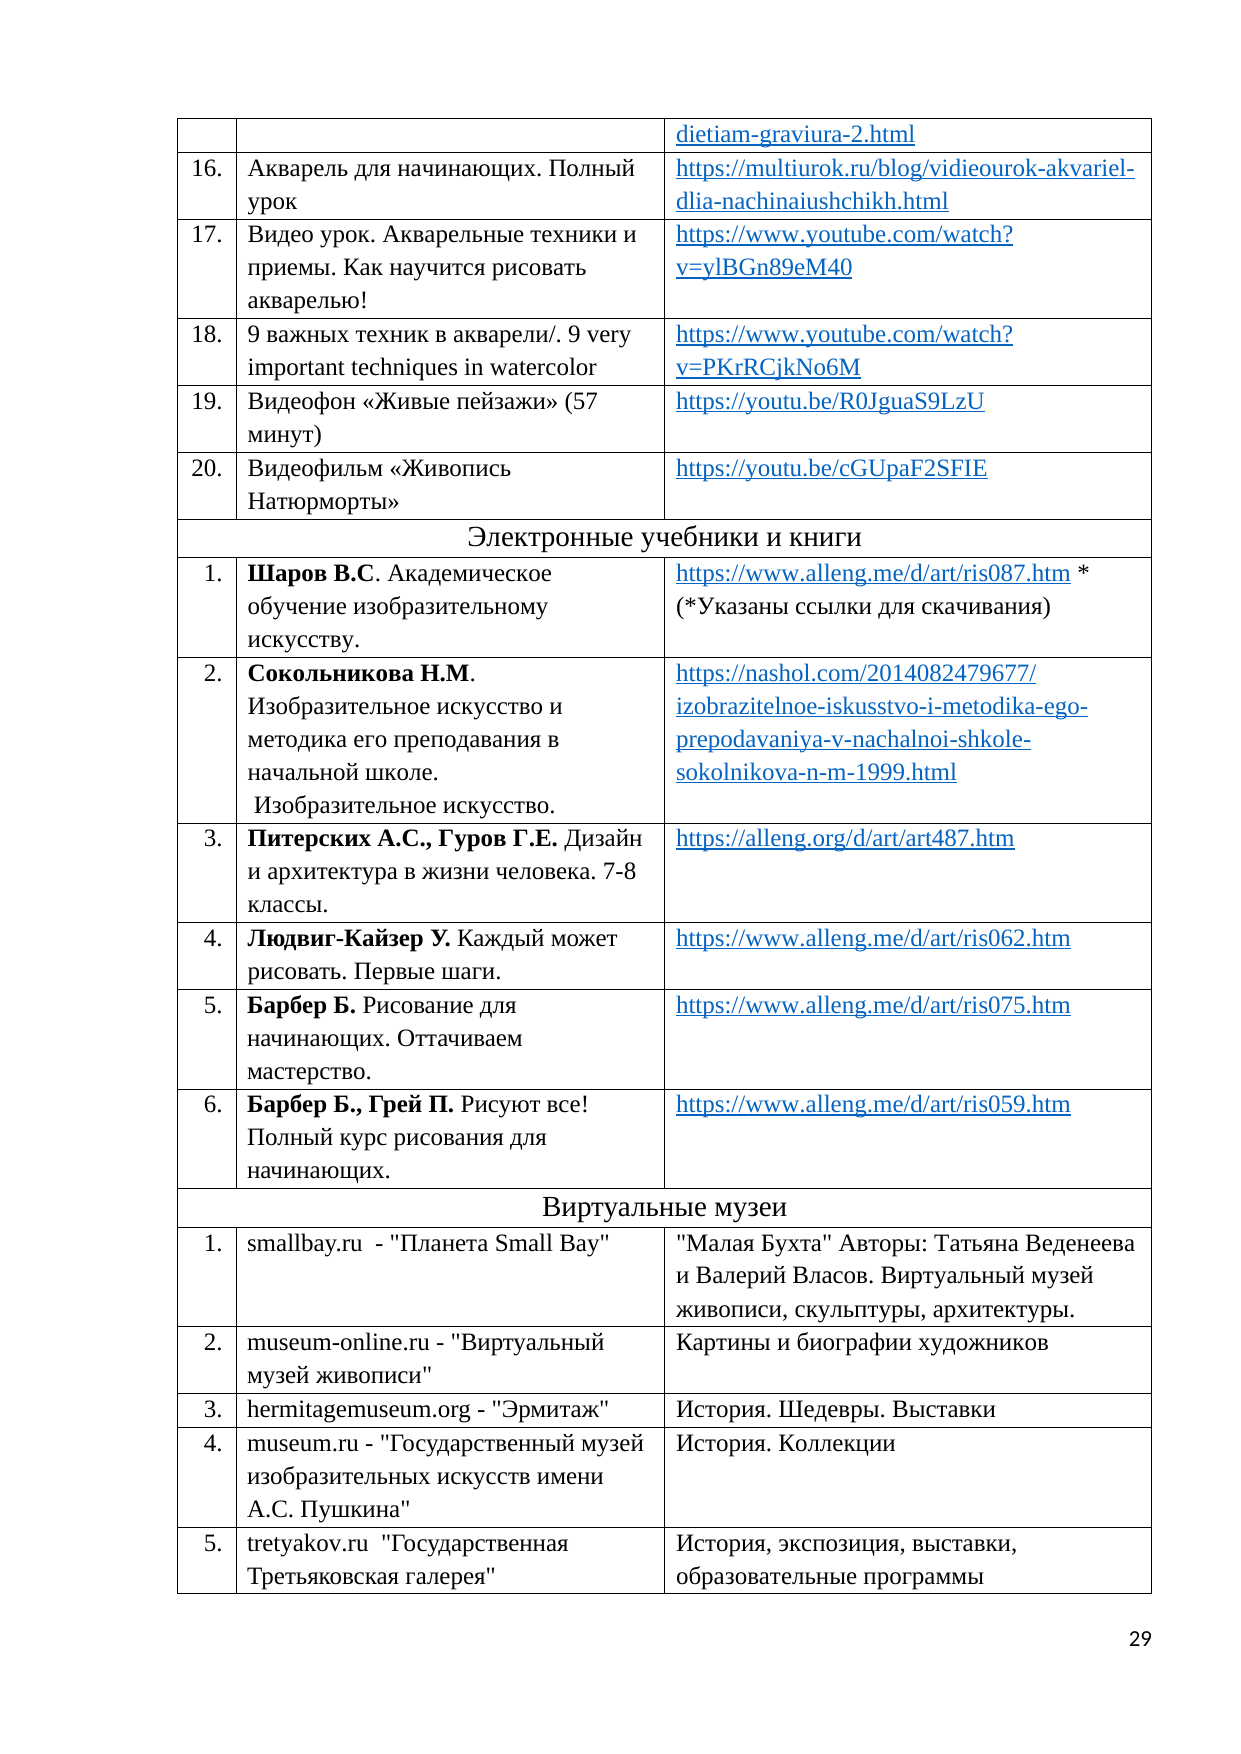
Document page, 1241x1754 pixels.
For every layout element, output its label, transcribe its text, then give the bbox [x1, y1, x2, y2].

table_cell [178, 1528, 236, 1593]
table_cell "Малая Бухта" Авторы: Татьяна Веденеева и Валерий Власов. Виртуальный музей живописи, скульптуры, архитектуры. [665, 1228, 1151, 1326]
table_cell https://alleng.org/d/art/art487.htm [665, 824, 1151, 922]
table_cell museum-online.ru - "Виртуальный музей живописи" [237, 1327, 664, 1393]
table_cell [178, 1428, 236, 1527]
table_cell Видеофон «Живые пейзажи» (57 минут) [237, 386, 664, 452]
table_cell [237, 119, 664, 152]
table_cell Акварель для начинающих. Полный урок [237, 153, 664, 218]
table_cell [178, 1327, 236, 1393]
table_cell https://youtu.be/R0JguaS9LzU [665, 386, 1151, 452]
table_cell 9 важных техник в акварели/. 9 very important techniques in watercolor [237, 319, 664, 385]
table_cell https://www.youtube.com/watch?v=ylBGn89eM40 [665, 220, 1151, 318]
table_cell https://youtu.be/cGUpaF2SFIE [665, 453, 1151, 518]
table_cell Сокольникова Н.М. Изобразительное искусство и методика его преподавания в начальной школе. Изобразительное искусство. [237, 658, 664, 822]
table_cell https://www.alleng.me/d/art/ris075.htm [665, 990, 1151, 1088]
table_cell https://www.alleng.me/d/art/ris062.htm [665, 923, 1151, 989]
table_cell [178, 153, 236, 218]
table_cell [178, 923, 236, 989]
table_cell Шаров В.С. Академическое обучение изобразительному искусству. [237, 558, 664, 657]
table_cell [665, 119, 1151, 152]
table_cell tretyakov.ru "Государственная Третьяковская галерея" [237, 1528, 664, 1593]
table_cell [178, 1228, 236, 1326]
table_cell [178, 386, 236, 452]
table_cell hermitagemuseum.org - "Эрмитаж" [237, 1394, 664, 1427]
table_cell История. Шедевры. Выставки [665, 1394, 1151, 1427]
table_cell [178, 824, 236, 922]
table_cell Видео урок. Акварельные техники и приемы. Как научится рисовать акварелью! [237, 220, 664, 318]
table_cell Видеофильм «Живопись Натюрморты» [237, 453, 664, 518]
table_cell https://nashol.com/2014082479677/izobrazitelnoe-iskusstvo-i-metodika-ego-prepodavaniya-v-nachalnoi-shkole-sokolnikova-n-m-1999.html [665, 658, 1151, 822]
table_cell [178, 119, 236, 152]
table_cell [178, 1090, 236, 1188]
table_cell Барбер Б., Грей П. Рисуют все! Полный курс рисования для начинающих. [237, 1090, 664, 1188]
table_cell Людвиг-Кайзер У. Каждый может рисовать. Первые шаги. [237, 923, 664, 989]
table_cell Электронные учебники и книги [178, 520, 1151, 557]
table_cell Виртуальные музеи [178, 1189, 1151, 1227]
table_cell [178, 658, 236, 822]
table_cell [178, 220, 236, 318]
table_cell https://www.youtube.com/watch?v=PKrRCjkNo6M [665, 319, 1151, 385]
table_cell https://multiurok.ru/blog/vidieourok-akvariel-dlia-nachinaiushchikh.html [665, 153, 1151, 218]
table_cell История. Коллекции [665, 1428, 1151, 1527]
table_cell https://www.alleng.me/d/art/ris059.htm [665, 1090, 1151, 1188]
table_cell [178, 453, 236, 518]
table_cell Барбер Б. Рисование для начинающих. Оттачиваем мастерство. [237, 990, 664, 1088]
table_cell https://www.alleng.me/d/art/ris087.htm * (*Указаны ссылки для скачивания) [665, 558, 1151, 657]
table_cell Питерских А.С., Гуров Г.Е. Дизайн и архитектура в жизни человека. 7-8 классы. [237, 824, 664, 922]
table_cell [178, 319, 236, 385]
table_cell smallbay.ru - "Планета Small Bay" [237, 1228, 664, 1326]
table_cell [178, 558, 236, 657]
table_cell Картины и биографии художников [665, 1327, 1151, 1393]
table_cell [178, 990, 236, 1088]
table_cell История, экспозиция, выставки, образовательные программы [665, 1528, 1151, 1593]
table_cell museum.ru - "Государственный музей изобразительных искусств имени А.С. Пушкина" [237, 1428, 664, 1527]
table_cell [178, 1394, 236, 1427]
